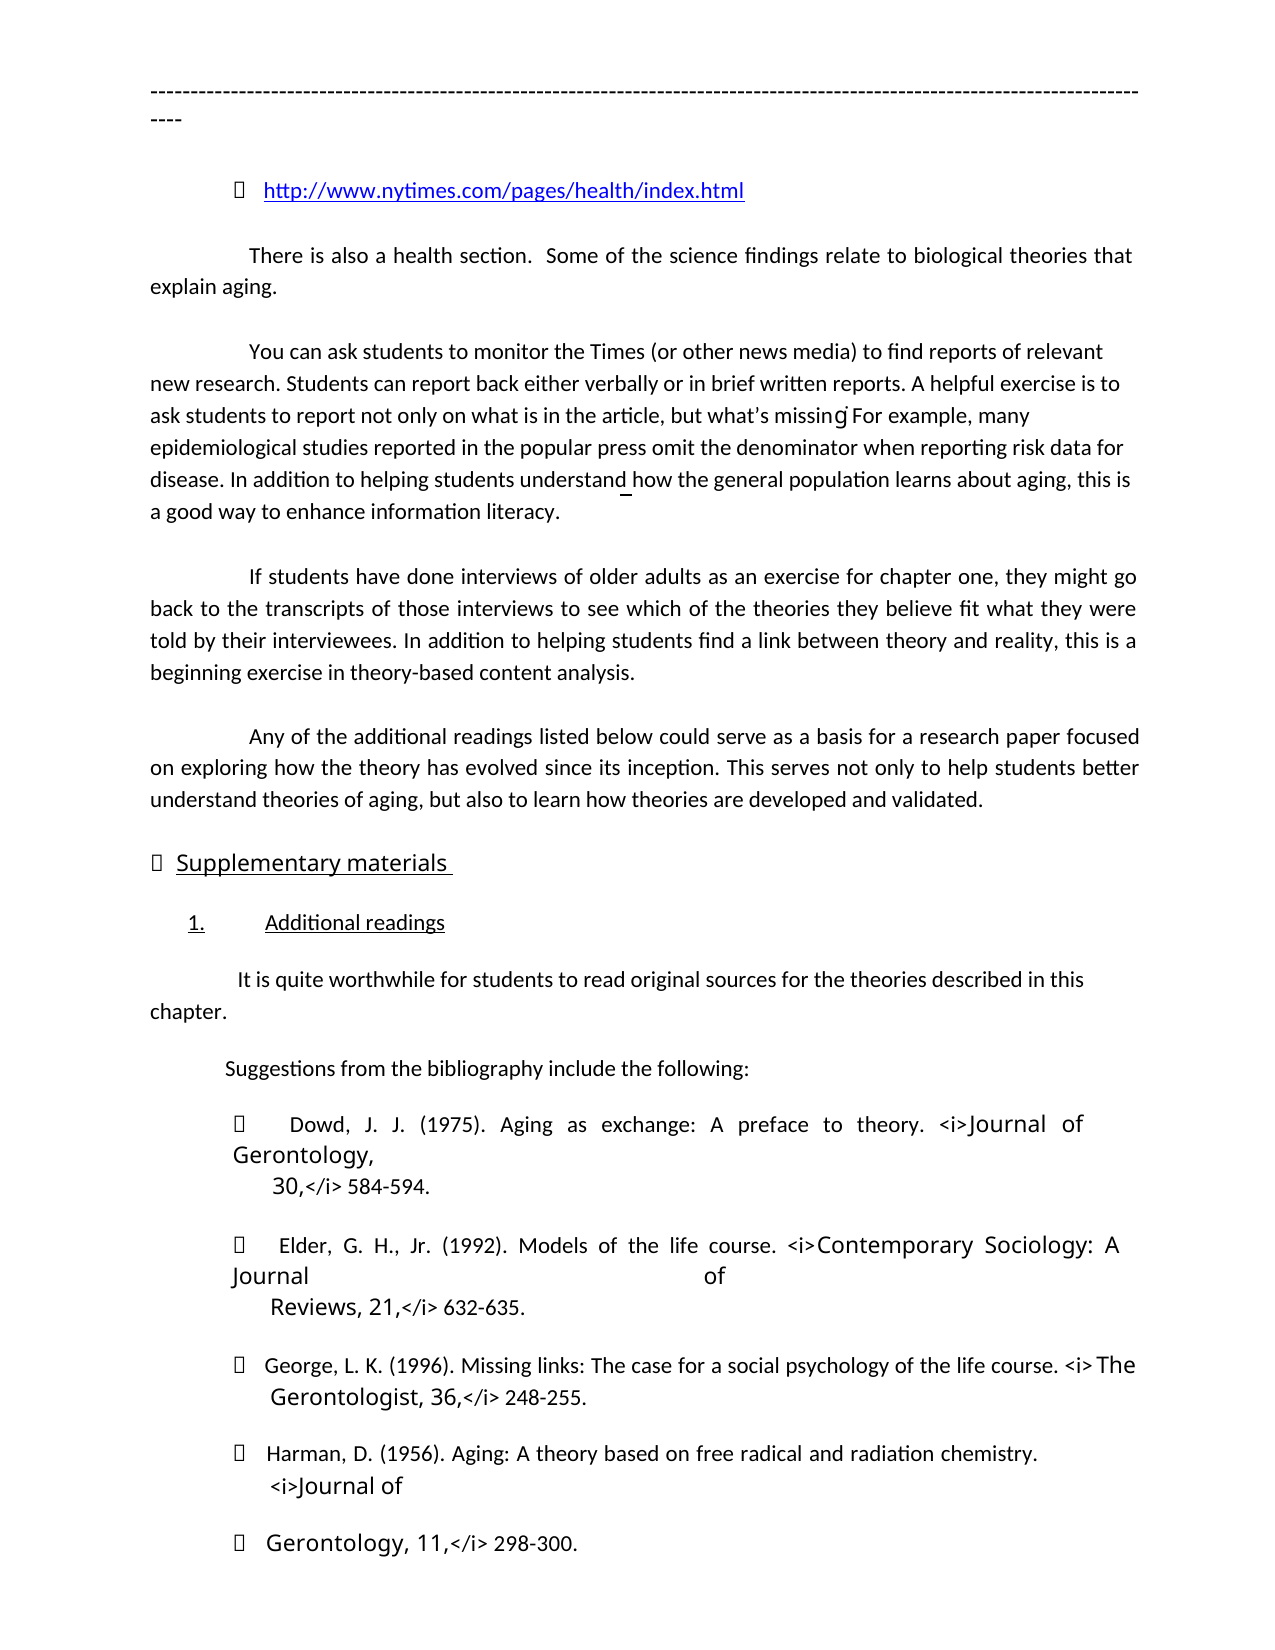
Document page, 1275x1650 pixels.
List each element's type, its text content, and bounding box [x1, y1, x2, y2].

text  Gerontology, 11,</i> 298-300. [232, 1530, 1145, 1556]
text Suggestions from the bibliography include the following: [225, 1055, 1145, 1081]
text If students have done interviews of older adults as an exercise for chapter one, they might go back to the transcripts of those interviews to see which of the theories they believe fit what they were told by their interviewees. In addition to helping students find a link between theory and reality, this is a beginning exercise in theory-based content analysis. [150, 559, 1138, 686]
text ------------------------------------------------------------------------------------------------------------------------------- [150, 76, 1145, 134]
text There is also a health section. Some of the science findings relate to biological theories that explain aging. [150, 238, 1135, 301]
text  Elder, G. H., Jr. (1992). Models of the life course. <i>Contemporary Sociology: A Journal of Reviews, 21,</i> 632-635. [232, 1228, 1119, 1322]
text Any of the additional readings listed below could serve as a basis for a research paper focused on exploring how the theory has evolved since its inception. This serves not only to help students better understand theories of aging, but also to learn how theories are developed and validated. [150, 719, 1141, 813]
text 1. Additional readings [150, 909, 1145, 935]
text  Supplementary materials [150, 851, 1145, 877]
text It is quite worthwhile for students to read original sources for the theories described in this [150, 966, 1145, 992]
text  Dowd, J. J. (1975). Aging as exchange: A preface to theory. <i>Journal of Gerontology, 30,</i> 584-594. [232, 1107, 1083, 1201]
text  http://www.nytimes.com/pages/health/index.html [232, 178, 1145, 204]
text  Harman, D. (1956). Aging: A theory based on free radical and radiation chemistry. <i>Journal of [232, 1435, 1046, 1501]
text chapter. [150, 998, 1145, 1024]
text  George, L. K. (1996). Missing links: The case for a social psychology of the life course. <i>The Gerontologist, 36,</i> 248-255. [232, 1349, 1143, 1411]
text You can ask students to monitor the Times (or other news media) to find reports of relevant new research. Students can report back either verbally or in brief written reports. A helpful exercise is to ask students to report not only on what is in the article, but what’s missing͘ For example, many epidemiological studies reported in the popular press omit the denominator when reporting risk data for disease. In addition to helping students understand how the general population learns about aging, this is a good way to enhance information literacy. [150, 334, 1142, 526]
